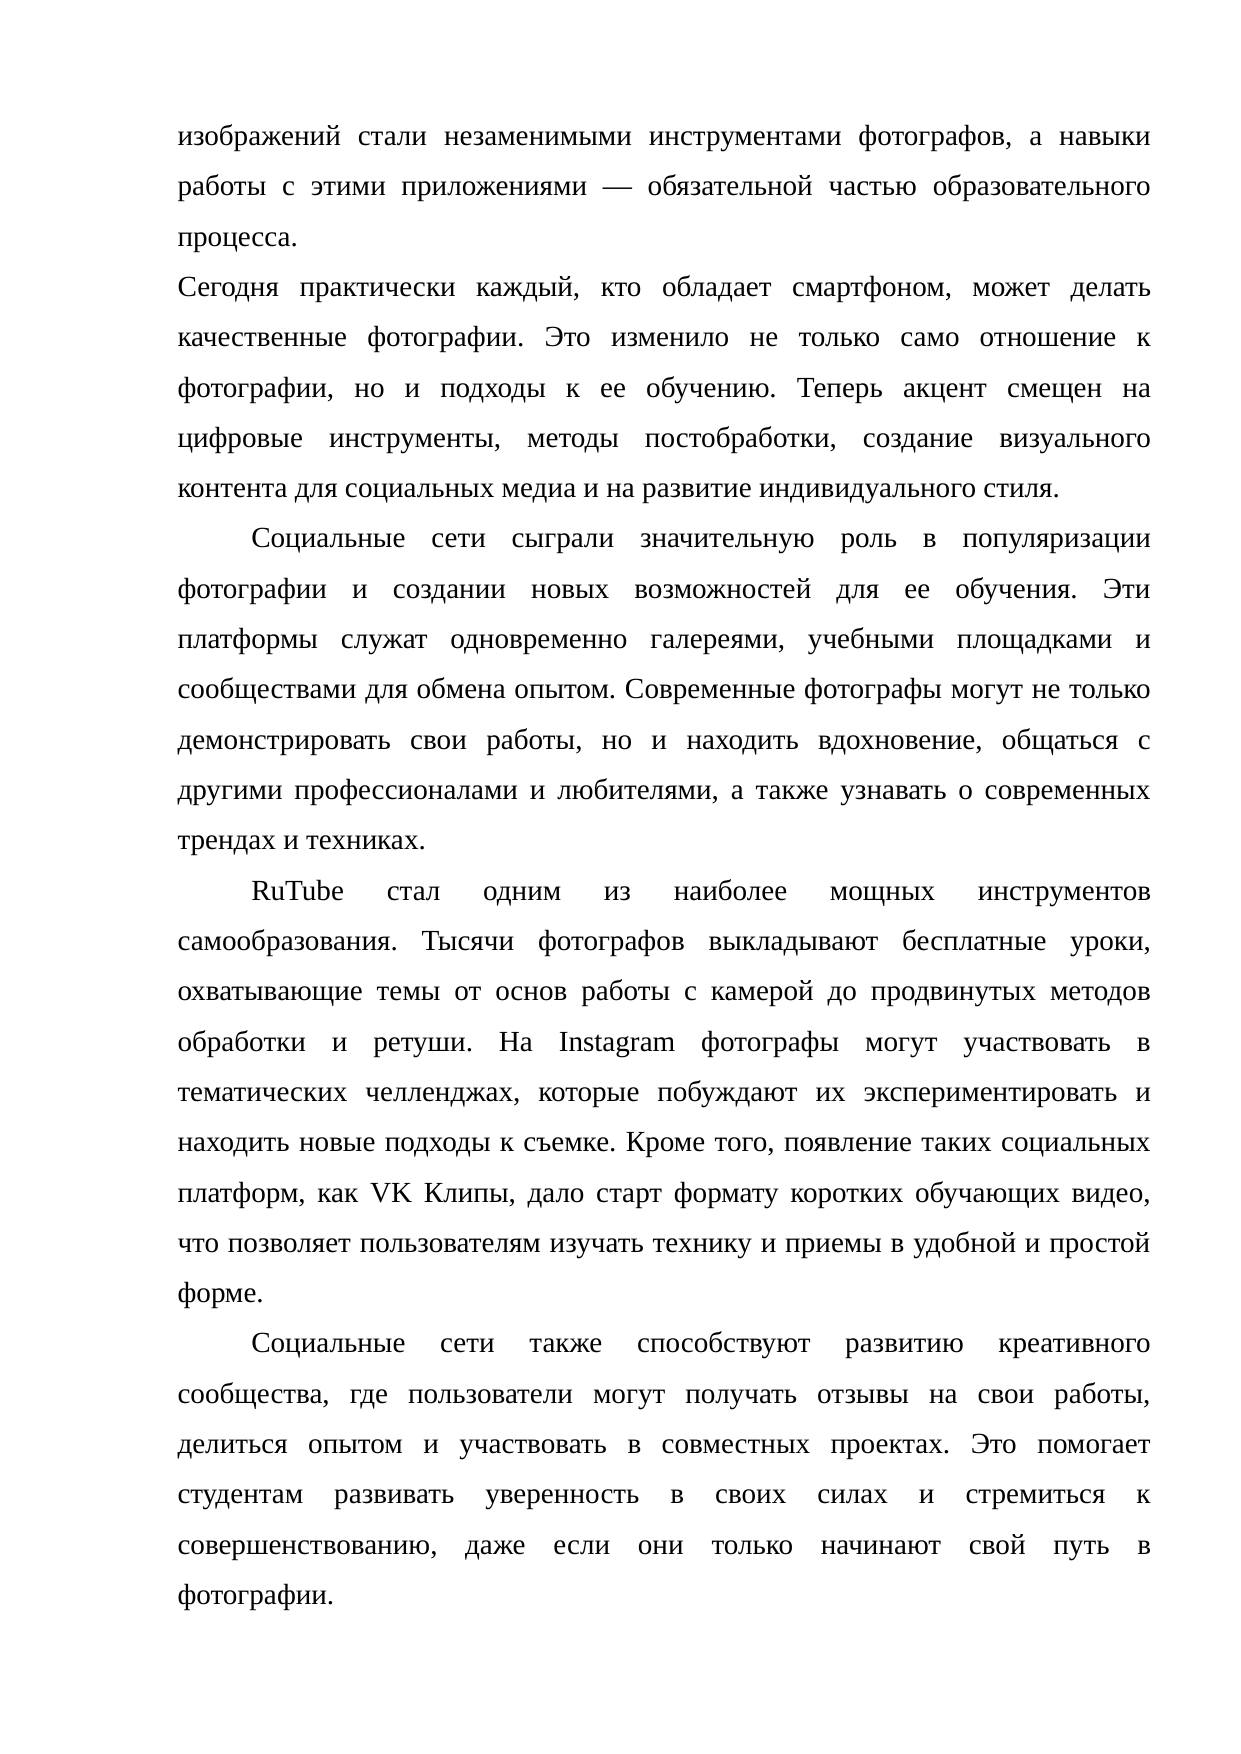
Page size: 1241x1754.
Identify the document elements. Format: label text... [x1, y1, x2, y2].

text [177, 118, 1152, 504]
text Социальные сети также способствуют развитию креативного сообщества, где пользователи могут получать отзывы на свои работы, делиться опытом и участвовать в совместных проектах. Это помогает студентам развивать уверенность в своих силах и стремиться к совершенствованию, даже если они только начинают свой путь в фотографии. [177, 1326, 1152, 1611]
text RuTube стал одним из наиболее мощных инструментов самообразования. Тысячи фотографов выкладывают бесплатные уроки, охватывающие темы от основ работы с камерой до продвинутых методов обработки и ретуши. На Instagram фотографы могут участвовать в тематических челленджах, которые побуждают их экспериментировать и находить новые подходы к съемке. Кроме того, появление таких социальных платформ, как VK Клипы, дало старт формату коротких обучающих видео, что позволяет пользователям изучать технику и приемы в удобной и простой форме. [177, 873, 1152, 1309]
text Социальные сети сыграли значительную роль в популяризации фотографии и создании новых возможностей для ее обучения. Эти платформы служат одновременно галереями, учебными площадками и сообществами для обмена опытом. Современные фотографы могут не только демонстрировать свои работы, но и находить вдохновение, общаться с другими профессионалами и любителями, а также узнавать о современных трендах и техниках. [177, 521, 1152, 856]
